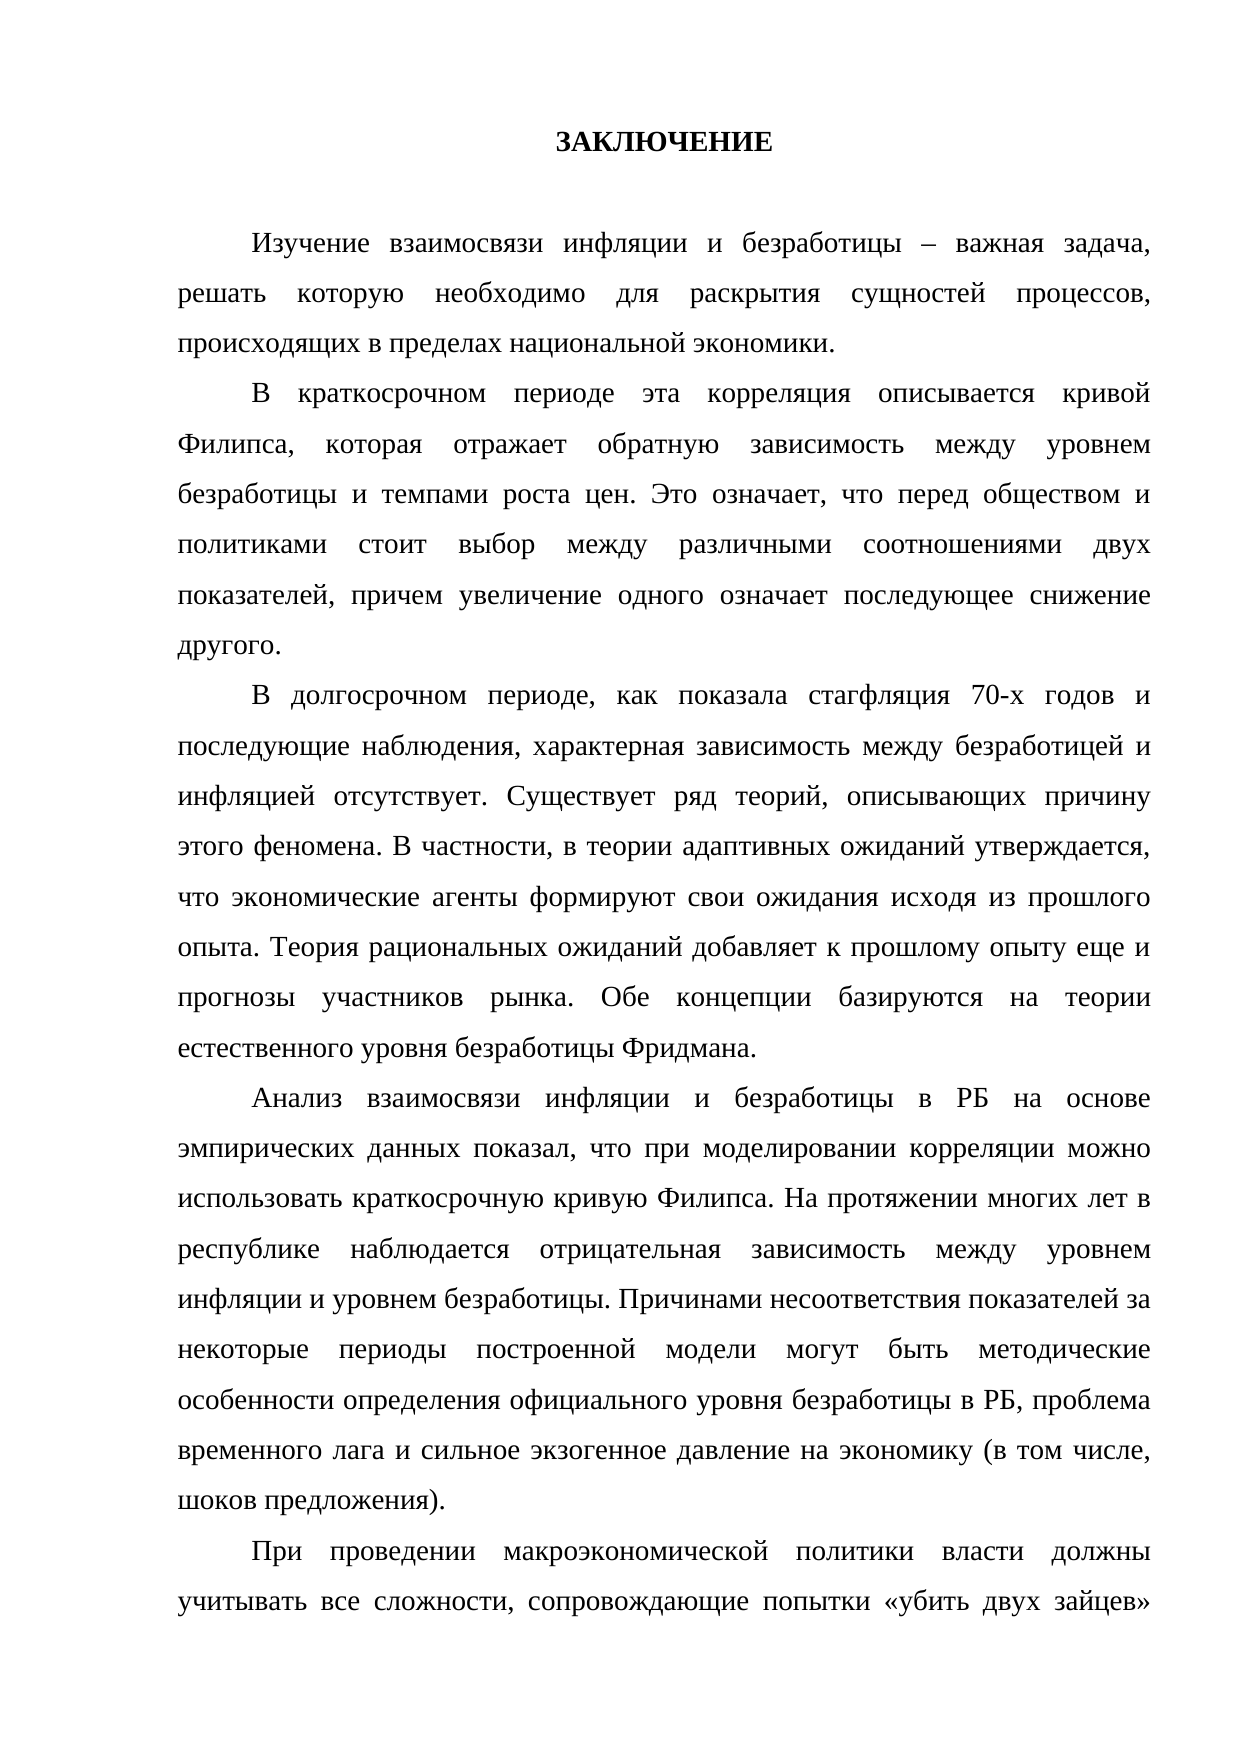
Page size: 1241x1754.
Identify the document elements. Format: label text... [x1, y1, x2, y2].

text Изучение взаимосвязи инфляции и безработицы – важная задача, решать которую необходимо для раскрытия сущностей процессов, происходящих в пределах национальной экономики. [177, 225, 1152, 359]
text В долгосрочном периоде, как показала стагфляция 70-х годов и последующие наблюдения, характерная зависимость между безработицей и инфляцией отсутствует. Существует ряд теорий, описывающих причину этого феномена. В частности, в теории адаптивных ожиданий утверждается, что экономические агенты формируют свои ожидания исходя из прошлого опыта. Теория рациональных ожиданий добавляет к прошлому опыту еще и прогнозы участников рынка. Обе концепции базируются на теории естественного уровня безработицы Фридмана. [177, 677, 1152, 1063]
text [177, 1533, 1152, 1617]
text В краткосрочном периоде эта корреляция описывается кривой Филипса, которая отражает обратную зависимость между уровнем безработицы и темпами роста цен. Это означает, что перед обществом и политиками стоит выбор между различными соотношениями двух показателей, причем увеличение одного означает последующее снижение другого. [177, 376, 1152, 661]
text ЗАКЛЮЧЕНИЕ [177, 124, 1152, 158]
text Анализ взаимосвязи инфляции и безработицы в РБ на основе эмпирических данных показал, что при моделировании корреляции можно использовать краткосрочную кривую Филипса. На протяжении многих лет в республике наблюдается отрицательная зависимость между уровнем инфляции и уровнем безработицы. Причинами несоответствия показателей за некоторые периоды построенной модели могут быть методические особенности определения официального уровня безработицы в РБ, проблема временного лага и сильное экзогенное давление на экономику (в том числе, шоков предложения). [177, 1080, 1152, 1516]
